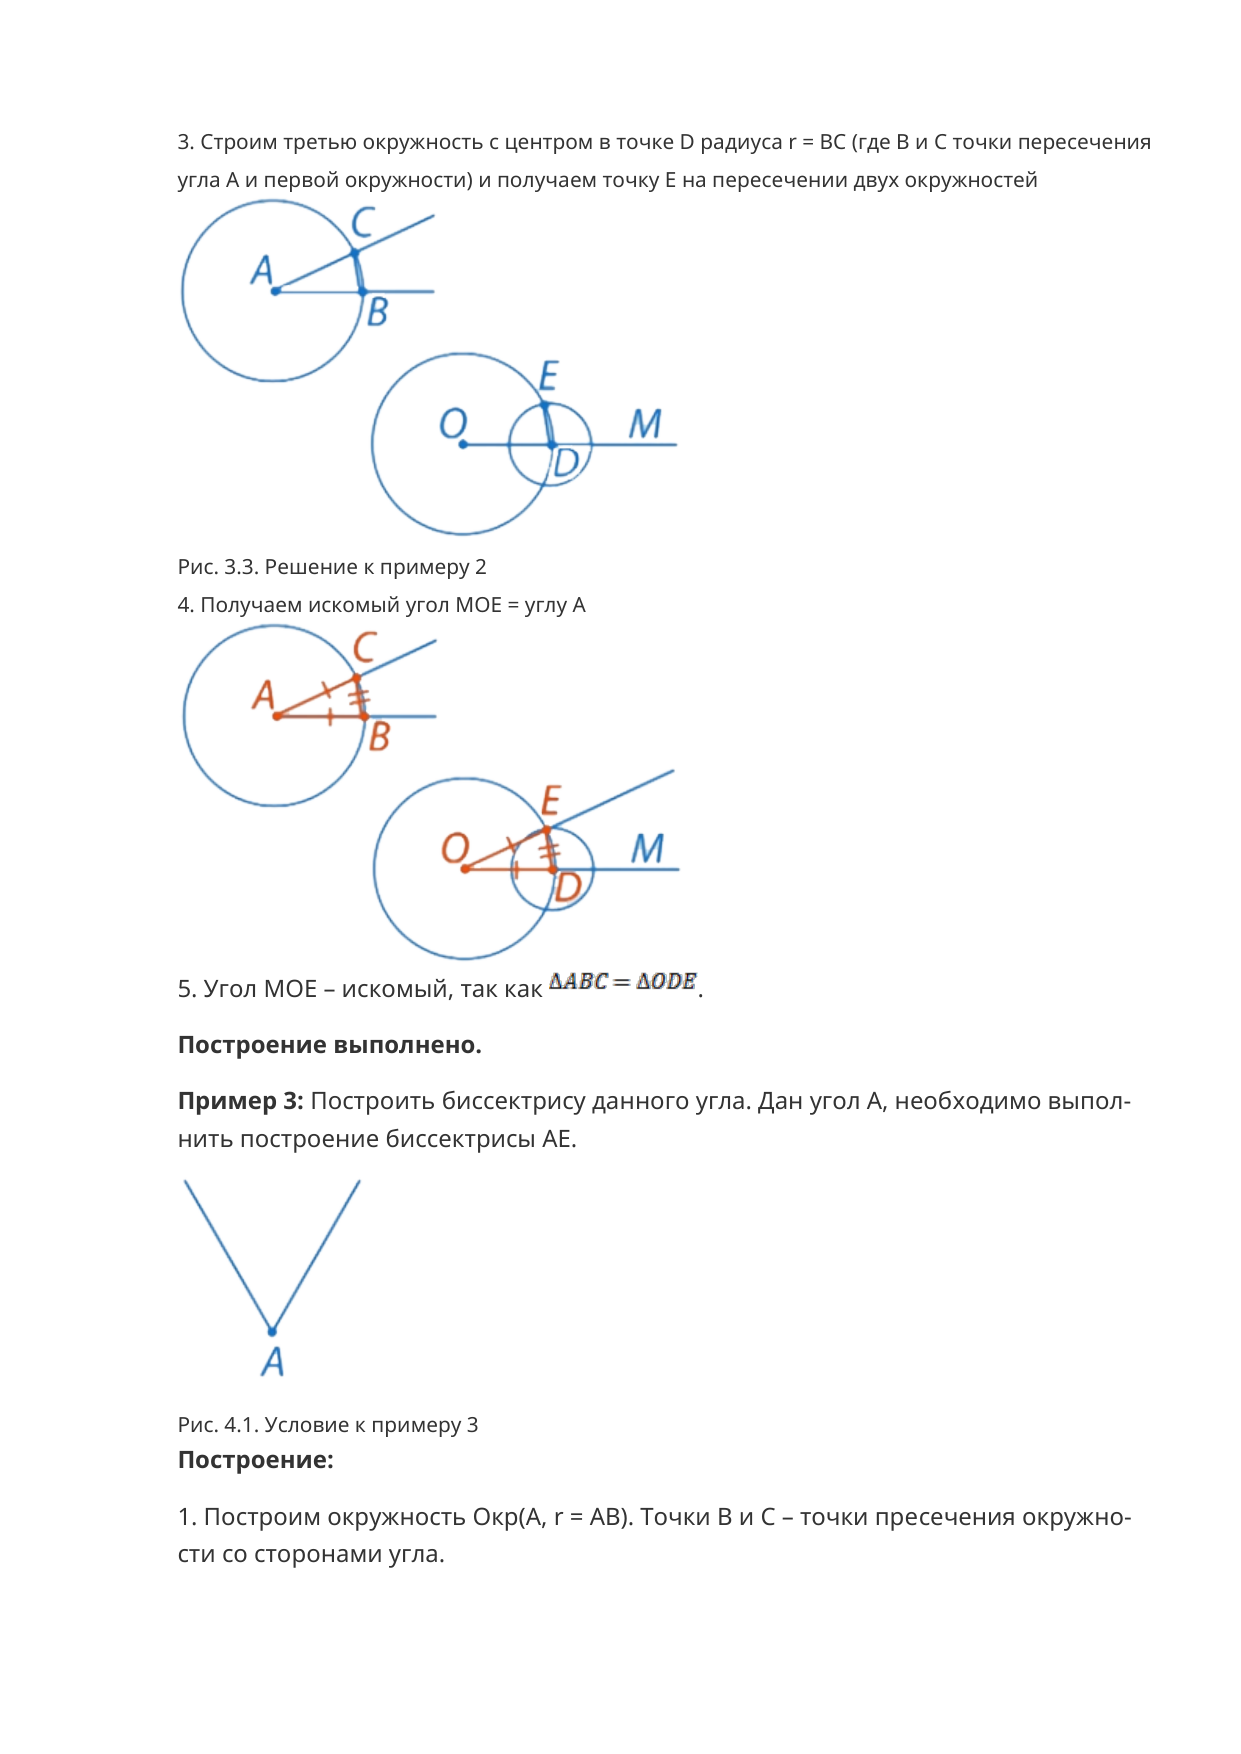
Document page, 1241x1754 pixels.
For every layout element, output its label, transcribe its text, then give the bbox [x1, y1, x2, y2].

text Рис. 3.3. Решение к примеру 2 [177, 543, 1152, 581]
text 3. Строим третью окружность с центром в точке D радиуса r = BC (где В и С точки пересечения угла А и первой окружности) и получаем точку Е на пересечении двух окружностей [177, 118, 1152, 193]
text 4. Получаем искомый угол МОЕ = углу А [177, 581, 1152, 618]
text Построение выполнено. [177, 1023, 1152, 1060]
text 5. Угол МОЕ – искомый, так как . [177, 967, 1152, 1004]
text 1. Построим окружность Окр(А, r = АB). Точки В и С – точки пресечения окружности со сторонами угла. [177, 1495, 1152, 1570]
picture [177, 618, 698, 997]
text Построение: [177, 1438, 1152, 1476]
text Рис. 4.1. Условие к примеру 3 [177, 1401, 1152, 1438]
picture [177, 1172, 367, 1383]
picture [177, 193, 682, 544]
text Пример 3: Построить биссектрису данного угла. Дан угол А, необходимо выполнить построение биссектрисы АЕ. [177, 1079, 1152, 1154]
